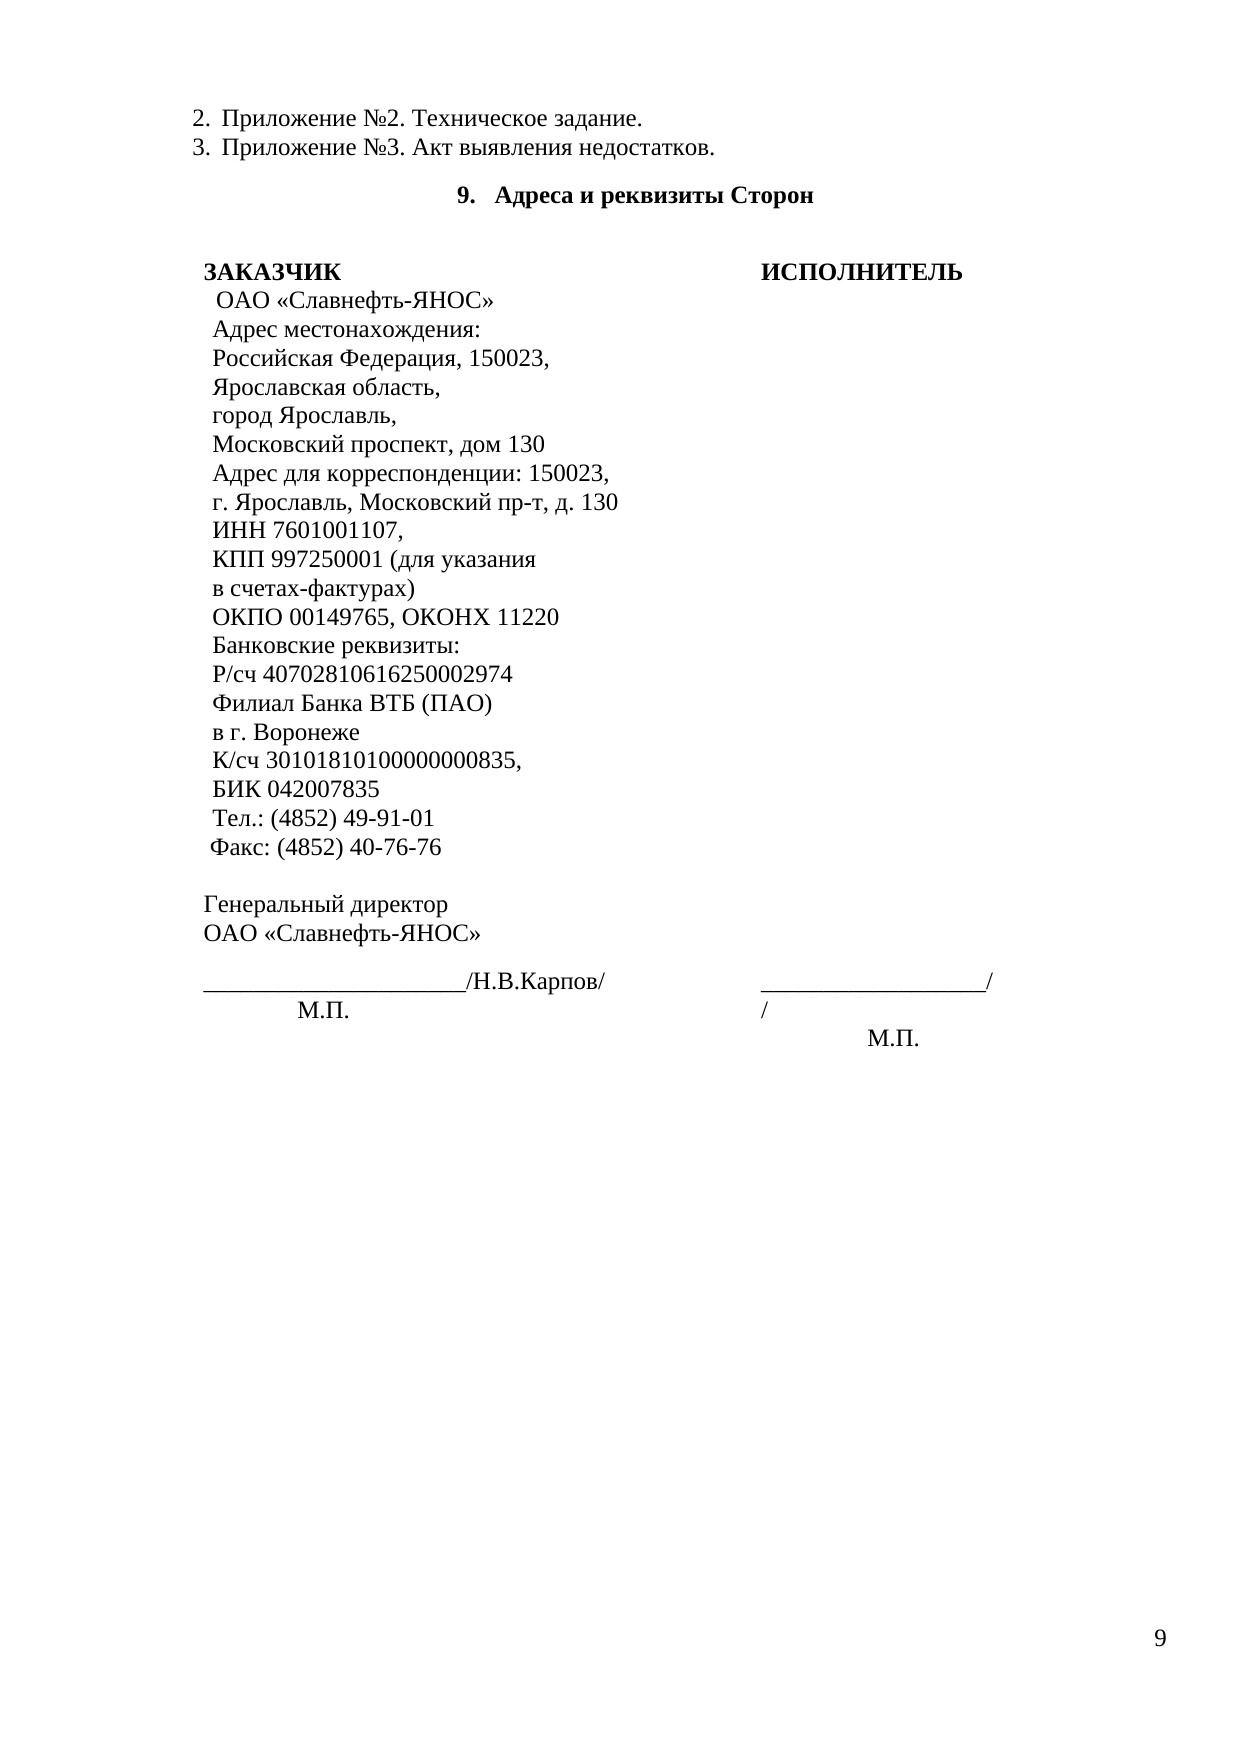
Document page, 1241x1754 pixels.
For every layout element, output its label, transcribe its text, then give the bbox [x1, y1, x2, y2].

table_cell Генеральный директор ОАО «Славнефть-ЯНОС» _____________________/Н.В.Карпов/ М.П. [148, 889, 705, 1052]
table_header ЗАКАЗЧИК оАО «Славнефть-ЯНОС» Адрес местонахождения: Российская Федерация, 150023, Ярославская область, город Ярославль, Московский проспект, дом 130 Адрес для корреспонденции: 150023, г. Ярославль, Московский пр-т, д. 130 ИНН 7601001107, КПП 997250001 (для указания в счетах-фактурах) ОКПО 00149765, ОКОНХ 11220 Банковские реквизиты: Р/сч 40702810616250002974 Филиал Банка ВТБ (ПАО) в г. Воронеже К/сч 30101810100000000835, БИК 042007835 Тел.: (4852) 49-91-01 Факс: (4852) 40-76-76 [148, 238, 705, 889]
list Приложение №2. Техническое задание. [148, 103, 1161, 132]
table_cell __________________/ / М.П. [705, 889, 1193, 1052]
list Адреса и реквизиты Сторон [110, 180, 1161, 209]
list Приложение №3. Акт выявления недостатков. [148, 132, 1161, 161]
table_header ИСПОЛНИТЕЛЬ [705, 238, 1193, 889]
